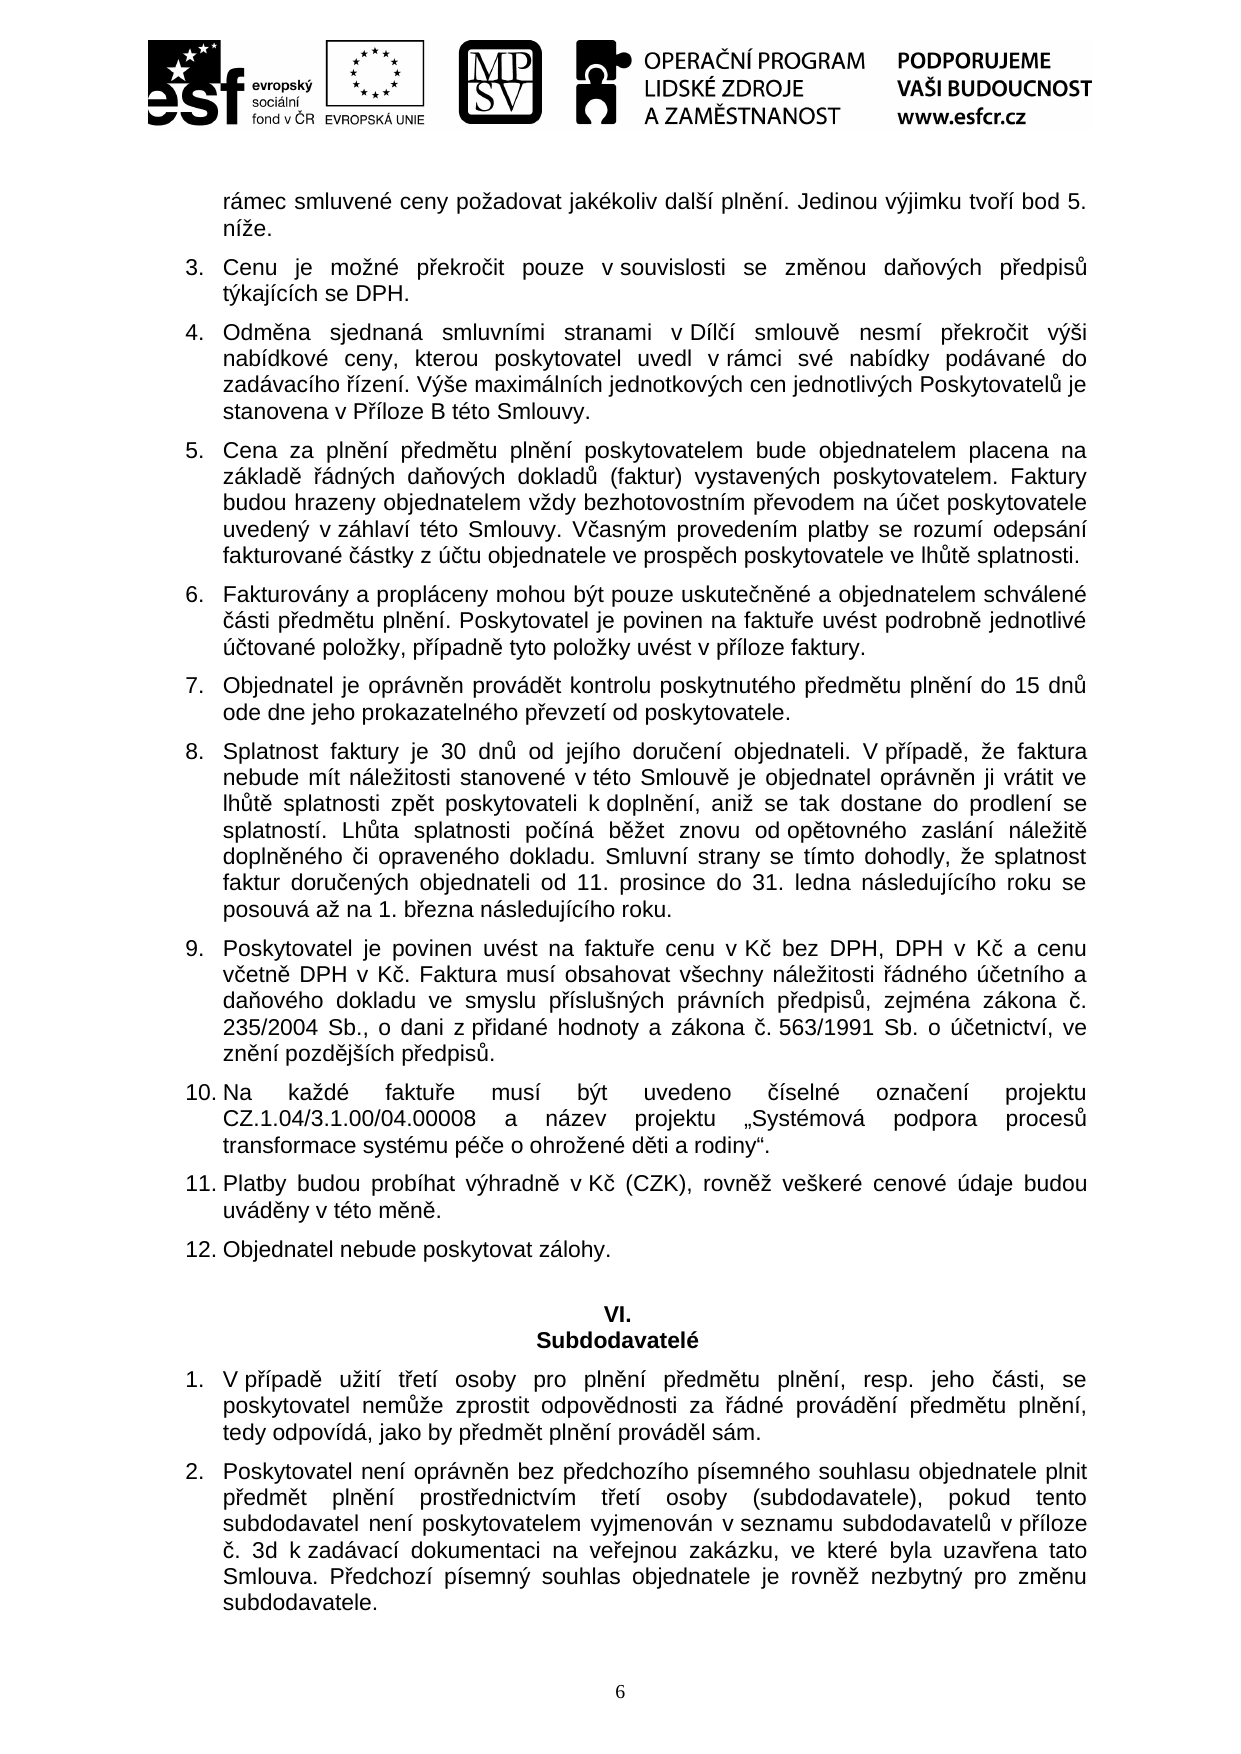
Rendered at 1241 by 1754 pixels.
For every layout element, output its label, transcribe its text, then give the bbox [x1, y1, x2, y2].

list Objednatel je oprávněn provádět kontrolu poskytnutého předmětu plnění do 15 dnů ode dne jeho prokazatelného převzetí od poskytovatele. [185, 672, 1087, 725]
picture [148, 40, 1092, 130]
text Subdodavatelé [148, 1327, 1087, 1353]
list Objednatel nebude poskytovat zálohy. [185, 1236, 1087, 1262]
list Cenu je možné překročit pouze v souvislosti se změnou daňových předpisů týkajících se DPH. [185, 253, 1087, 306]
list Odměna sjednaná smluvními stranami v Dílčí smlouvě nesmí překročit výši nabídkové ceny, kterou poskytovatel uvedl v rámci své nabídky podávané do zadávacího řízení. Výše maximálních jednotkových cen jednotlivých Poskytovatelů je stanovena v Příloze B této Smlouvy. [185, 319, 1087, 424]
text VI. [148, 1301, 1087, 1327]
list Splatnost faktury je 30 dnů od jejího doručení objednateli. V případě, že faktura nebude mít náležitosti stanovené v této Smlouvě je objednatel oprávněn ji vrátit ve lhůtě splatnosti zpět poskytovateli k doplnění, aniž se tak dostane do prodlení se splatností. Lhůta splatnosti počíná běžet znovu od opětovného zaslání náležitě doplněného či opraveného dokladu. Smluvní strany se tímto dohodly, že splatnost faktur doručených objednateli od 11. prosince do 31. ledna následujícího roku se posouvá až na 1. března následujícího roku. [185, 738, 1087, 922]
list Cena za plnění předmětu plnění poskytovatelem bude objednatelem placena na základě řádných daňových dokladů (faktur) vystavených poskytovatelem. Faktury budou hrazeny objednatelem vždy bezhotovostním převodem na účet poskytovatele uvedený v záhlaví této Smlouvy. Včasným provedením platby se rozumí odepsání fakturované částky z účtu objednatele ve prospěch poskytovatele ve lhůtě splatnosti. [185, 437, 1087, 568]
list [185, 188, 1087, 241]
list Platby budou probíhat výhradně v Kč (CZK), rovněž veškeré cenové údaje budou uváděny v této měně. [185, 1170, 1087, 1223]
list V případě užití třetí osoby pro plnění předmětu plnění, resp. jeho části, se poskytovatel nemůže zprostit odpovědnosti za řádné provádění předmětu plnění, tedy odpovídá, jako by předmět plnění prováděl sám. [185, 1366, 1087, 1445]
list Poskytovatel je povinen uvést na faktuře cenu v Kč bez DPH, DPH v Kč a cenu včetně DPH v Kč. Faktura musí obsahovat všechny náležitosti řádného účetního a daňového dokladu ve smyslu příslušných právních předpisů, zejména zákona č. 235/2004 Sb., o dani z přidané hodnoty a zákona č. 563/1991 Sb. o účetnictví, ve znění pozdějších předpisů. [185, 934, 1087, 1066]
list Poskytovatel není oprávněn bez předchozího písemného souhlasu objednatele plnit předmět plnění prostřednictvím třetí osoby (subdodavatele), pokud tento subdodavatel není poskytovatelem vyjmenován v seznamu subdodavatelů v příloze č. 3d k zadávací dokumentaci na veřejnou zakázku, ve které byla uzavřena tato Smlouva. Předchozí písemný souhlas objednatele je rovněž nezbytný pro změnu subdodavatele. [185, 1458, 1087, 1616]
list Fakturovány a propláceny mohou být pouze uskutečněné a objednatelem schválené části předmětu plnění. Poskytovatel je povinen na faktuře uvést podrobně jednotlivé účtované položky, případně tyto položky uvést v příloze faktury. [185, 581, 1087, 660]
list Na každé faktuře musí být uvedeno číselné označení projektu CZ.1.04/3.1.00/04.00008 a název projektu „Systémová podpora procesů transformace systému péče o ohrožené děti a rodiny“. [185, 1079, 1087, 1158]
